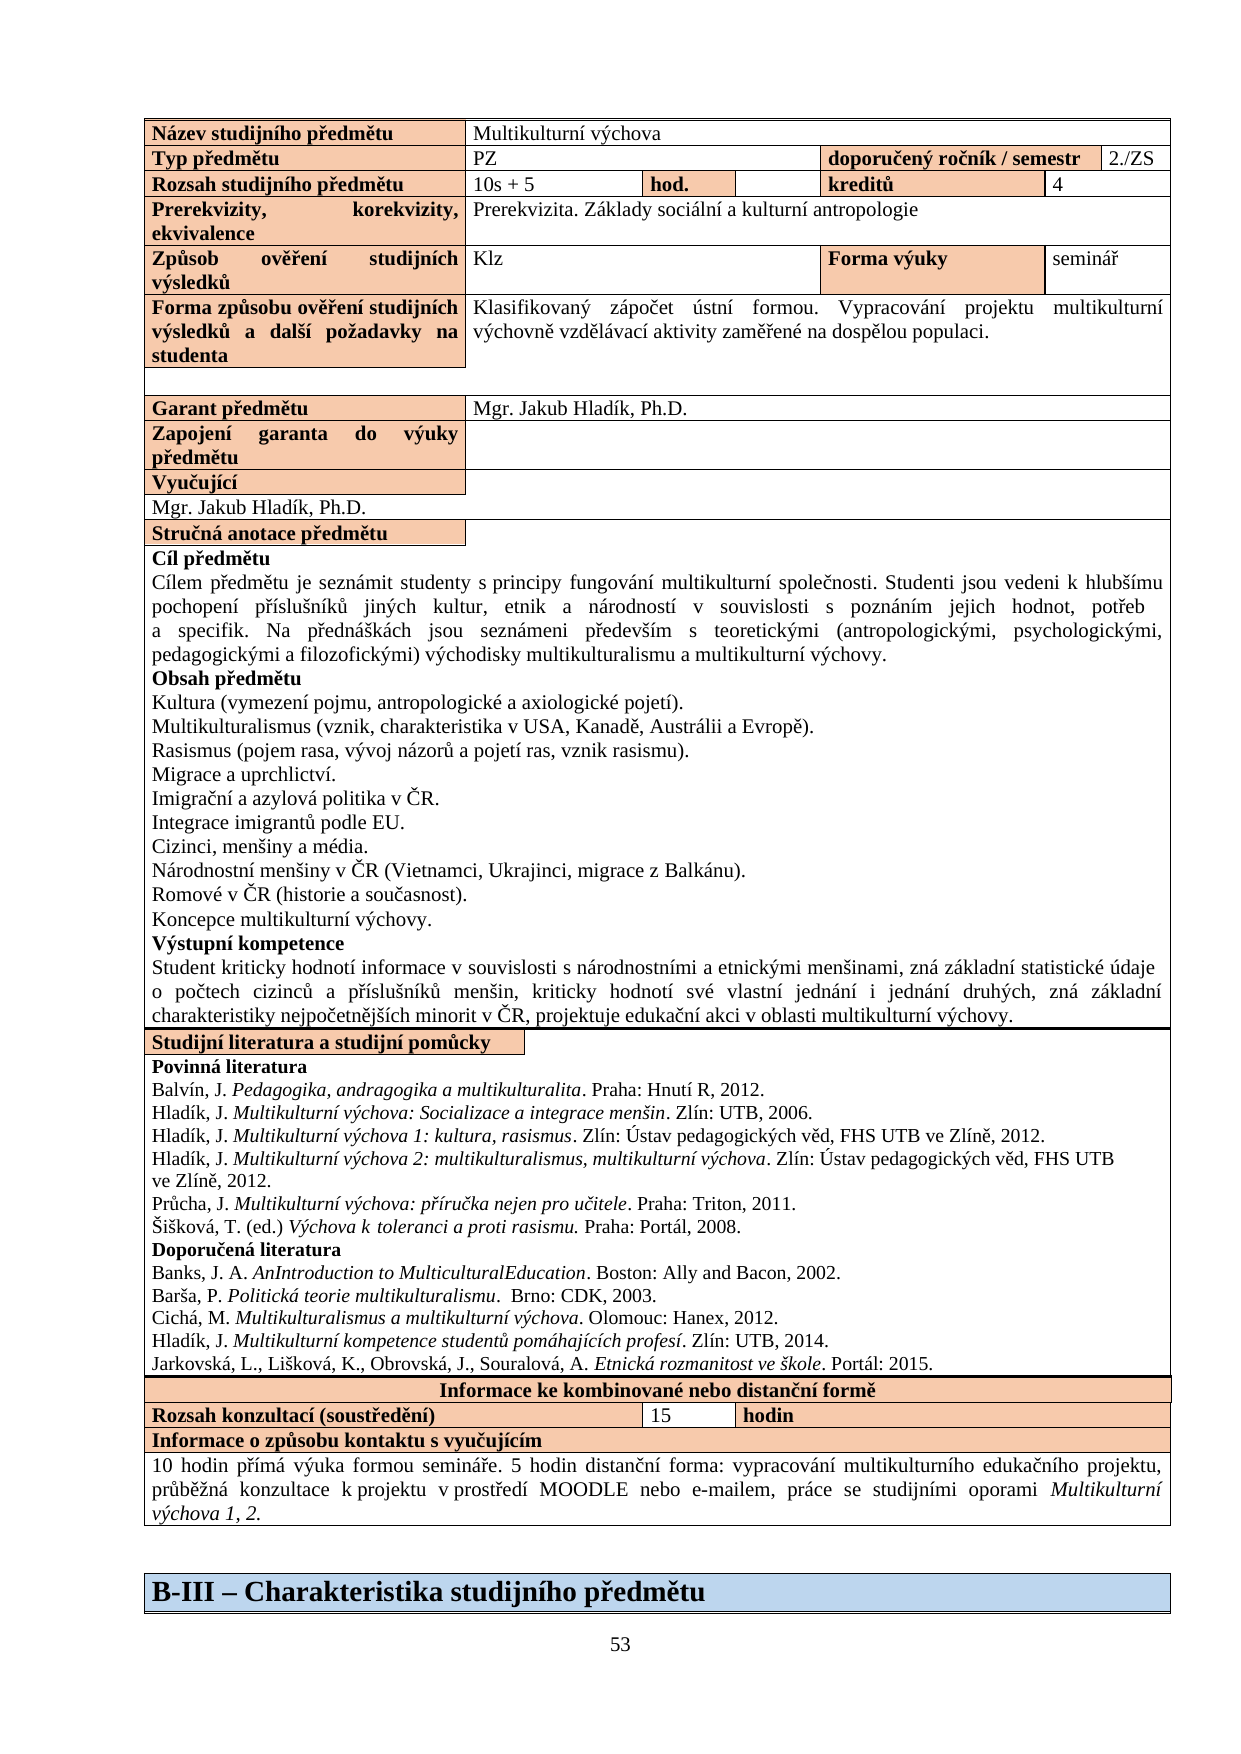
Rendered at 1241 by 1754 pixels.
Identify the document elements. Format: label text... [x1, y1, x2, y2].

table_cell Zapojení garanta do výuky předmětu [145, 421, 465, 469]
table_cell Garant předmětu [145, 396, 465, 420]
table_cell Studijní literatura a studijní pomůcky [145, 1030, 524, 1054]
table_cell Povinná literatura Balvín, J. Pedagogika, andragogika a multikulturalita. Praha: Hnutí R, 2012. Hladík, J. Multikulturní výchova: Socializace a integrace menšin. Zlín: UTB, 2006. Hladík, J. Multikulturní výchova 1: kultura, rasismus. Zlín: Ústav pedagogických věd, FHS UTB ve Zlíně, 2012. Hladík, J. Multikulturní výchova 2: multikulturalismus, multikulturní výchova. Zlín: Ústav pedagogických věd, FHS UTB ve Zlíně, 2012. Průcha, J. Multikulturní výchova: příručka nejen pro učitele. Praha: Triton, 2011. Šišková, T. (ed.) Výchova k toleranci a proti rasismu. Praha: Portál, 2008. Doporučená literatura Banks, J. A. AnIntroduction to MulticulturalEducation. Boston: Ally and Bacon, 2002. Barša, P. Politická teorie multikulturalismu. Brno: CDK, 2003. Cichá, M. Multikulturalismus a multikulturní výchova. Olomouc: Hanex, 2012. Hladík, J. Multikulturní kompetence studentů pomáhajících profesí. Zlín: UTB, 2014. Jarkovská, L., Lišková, K., Obrovská, J., Souralová, A. Etnická rozmanitost ve škole. Portál: 2015. [145, 1054, 1170, 1375]
table_cell kreditů [821, 171, 1044, 196]
table_cell doporučený ročník / semestr [821, 146, 1101, 170]
table_cell Klz [466, 246, 820, 294]
table_cell 10s + 5 [466, 171, 642, 196]
table_cell hod. [643, 171, 735, 196]
table_cell Klasifikovaný zápočet ústní formou. Vypracování projektu multikulturní výchovně vzdělávací aktivity zaměřené na dospělou populaci. [466, 295, 1170, 367]
table_cell [466, 520, 1170, 544]
table_cell Způsob ověření studijních výsledků [145, 246, 465, 294]
table_cell PZ [466, 146, 820, 170]
table_cell 10 hodin přímá výuka formou semináře. 5 hodin distanční forma: vypracování multikulturního edukačního projektu, průběžná konzultace k projektu v prostředí MOODLE nebo e-mailem, práce se studijními oporami Multikulturní výchova 1, 2. [145, 1453, 1170, 1525]
table_cell 2./ZS [1102, 146, 1170, 170]
table_cell [466, 421, 1170, 469]
table_cell Cíl předmětu Cílem předmětu je seznámit studenty s principy fungování multikulturní společnosti. Studenti jsou vedeni k hlubšímu pochopení příslušníků jiných kultur, etnik a národností v souvislosti s poznáním jejich hodnot, potřeb a specifik. Na přednáškách jsou seznámeni především s teoretickými (antropologickými, psychologickými, pedagogickými a filozofickými) východisky multikulturalismu a multikulturní výchovy. Obsah předmětu Kultura (vymezení pojmu, antropologické a axiologické pojetí). Multikulturalismus (vznik, charakteristika v USA, Kanadě, Austrálii a Evropě). Rasismus (pojem rasa, vývoj názorů a pojetí ras, vznik rasismu). Migrace a uprchlictví. Imigrační a azylová politika v ČR. Integrace imigrantů podle EU. Cizinci, menšiny a média. Národnostní menšiny v ČR (Vietnamci, Ukrajinci, migrace z Balkánu). Romové v ČR (historie a současnost). Koncepce multikulturní výchovy. Výstupní kompetence Student kriticky hodnotí informace v souvislosti s národnostními a etnickými menšinami, zná základní statistické údaje o počtech cizinců a příslušníků menšin, kriticky hodnotí své vlastní jednání i jednání druhých, zná základní charakteristiky nejpočetnějších minorit v ČR, projektuje edukační akci v oblasti multikulturní výchovy. [145, 545, 1170, 1027]
table_cell Název studijního předmětu [145, 121, 465, 145]
table_cell Mgr. Jakub Hladík, Ph.D. [145, 494, 1170, 519]
table_cell Multikulturní výchova [466, 121, 1170, 145]
table_cell Forma způsobu ověření studijních výsledků a další požadavky na studenta [145, 295, 465, 367]
table_cell 4 [1046, 171, 1170, 196]
table_cell Mgr. Jakub Hladík, Ph.D. [466, 396, 1170, 420]
table_cell Prerekvizita. Základy sociální a kulturní antropologie [466, 197, 1170, 245]
table_cell Forma výuky [821, 246, 1044, 294]
table_cell [736, 171, 820, 196]
table_cell Vyučující [145, 470, 465, 494]
table_cell Prerekvizity, korekvizity, ekvivalence [145, 197, 465, 245]
table_cell Informace ke kombinované nebo distanční formě [145, 1378, 1171, 1402]
table_cell Rozsah konzultací (soustředění) [145, 1403, 642, 1427]
table_cell Typ předmětu [145, 146, 465, 170]
table_cell Informace o způsobu kontaktu s vyučujícím [145, 1428, 1170, 1452]
table_cell [525, 1030, 1170, 1054]
table_cell Stručná anotace předmětu [145, 520, 465, 544]
table_cell hodin [736, 1403, 1170, 1427]
table_header B-III – Charakteristika studijního předmětu [145, 1574, 1170, 1611]
table_cell [145, 367, 1170, 395]
table_cell 15 [643, 1403, 735, 1427]
table_cell [466, 470, 1170, 494]
table_cell Rozsah studijního předmětu [145, 171, 465, 196]
table_cell seminář [1046, 246, 1170, 294]
